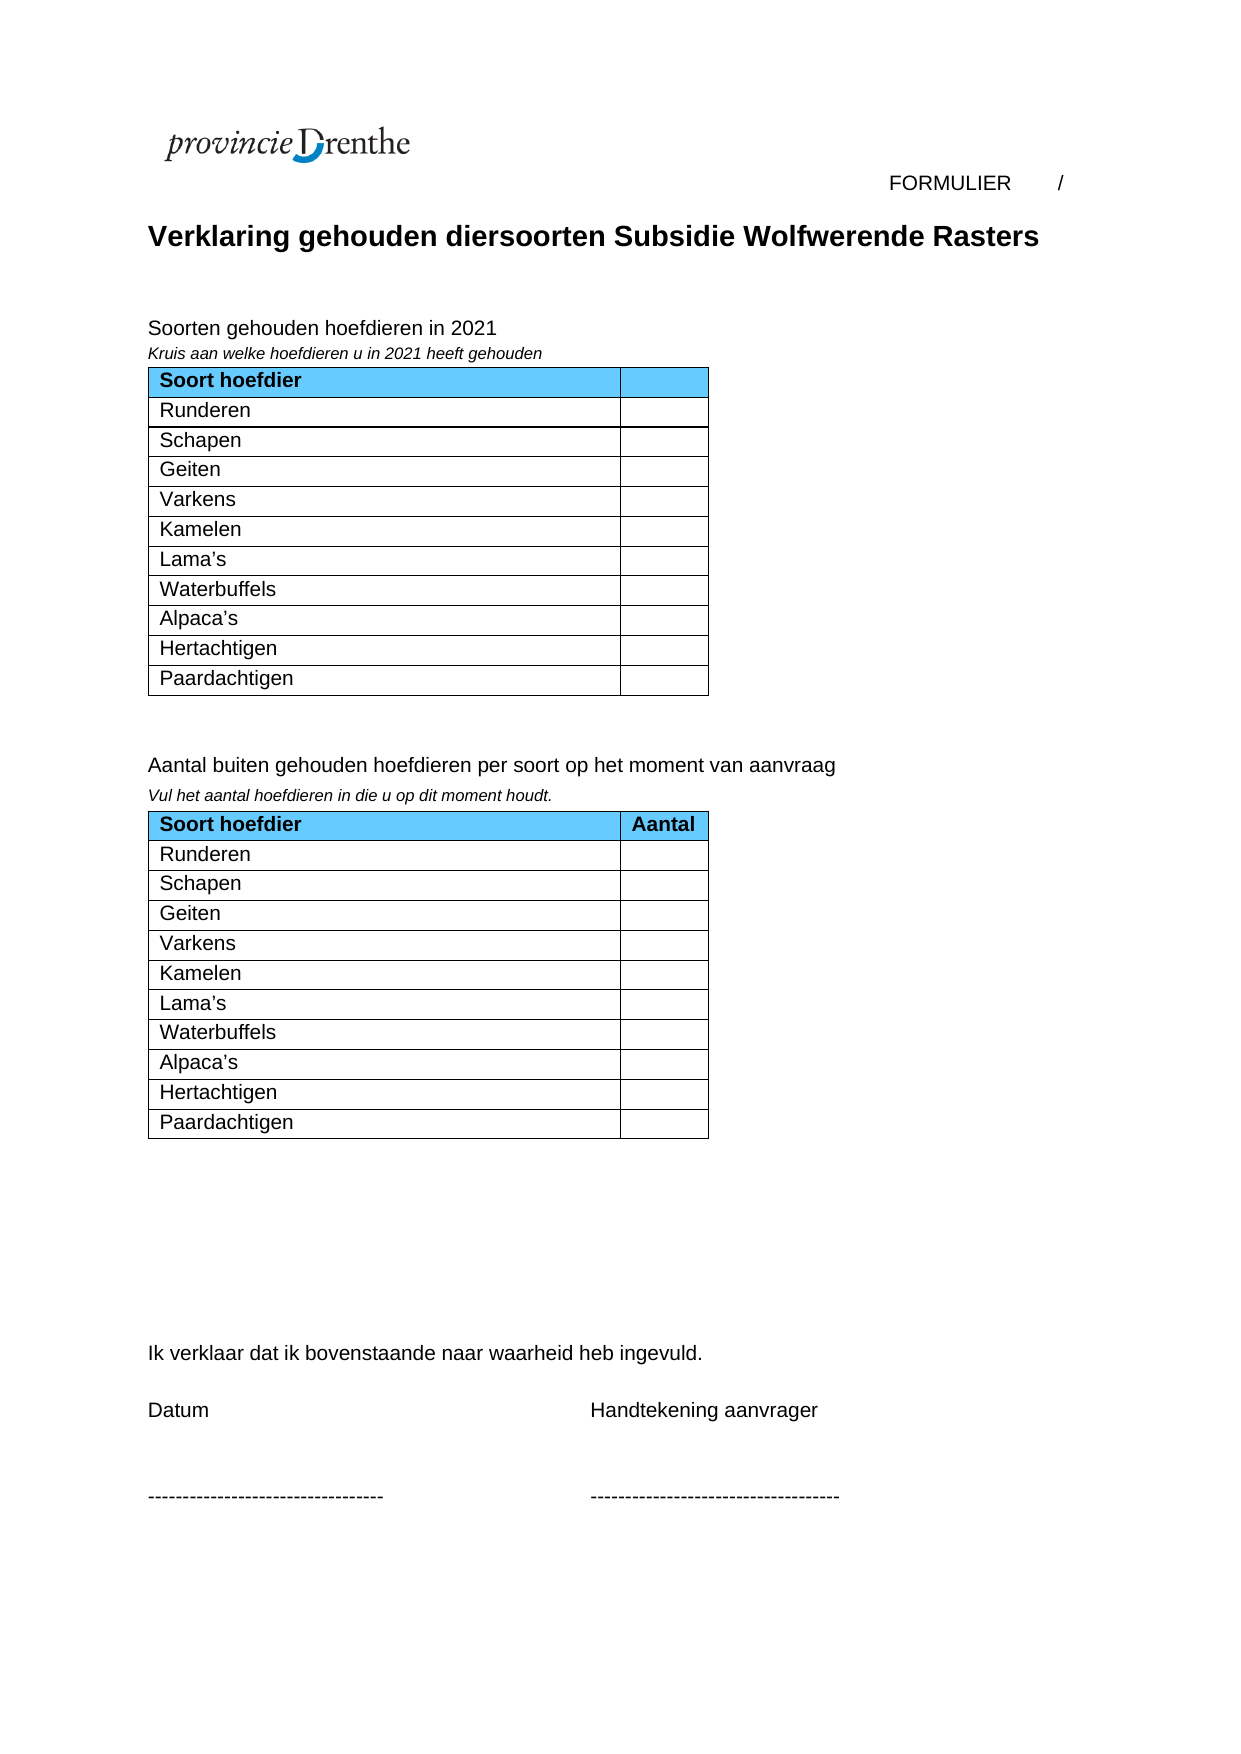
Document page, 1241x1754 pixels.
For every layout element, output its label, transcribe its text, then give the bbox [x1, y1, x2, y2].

table_cell Alpaca’s [149, 606, 620, 635]
table_header Soort hoefdier [149, 812, 620, 840]
table_cell [621, 990, 708, 1019]
text Datum Handtekening aanvrager [148, 1398, 1093, 1422]
table_cell [621, 457, 708, 486]
table_cell Schapen [149, 428, 620, 456]
picture [147, 97, 424, 191]
table_cell [621, 487, 708, 516]
table_cell [621, 666, 708, 694]
table_cell [621, 398, 708, 426]
table_header [621, 368, 708, 397]
table_cell Lama’s [149, 990, 620, 1019]
text Aantal buiten gehouden hoefdieren per soort op het moment van aanvraag Vul het aantal hoefdieren in die u op dit moment houdt. [148, 753, 1093, 806]
table_cell Geiten [149, 901, 620, 930]
table_cell Kamelen [149, 517, 620, 546]
table_cell [621, 1050, 708, 1079]
table_cell Paardachtigen [149, 666, 620, 694]
table_cell [621, 547, 708, 575]
table_cell Lama’s [149, 547, 620, 575]
table_cell Varkens [149, 931, 620, 959]
table_cell [621, 871, 708, 900]
text Verklaring gehouden diersoorten Subsidie Wolfwerende Rasters [148, 218, 1093, 252]
table_cell Runderen [149, 398, 620, 426]
table_cell Waterbuffels [149, 576, 620, 605]
text ---------------------------------- ------------------------------------ [148, 1484, 1093, 1508]
table_cell [621, 1020, 708, 1049]
table_cell [621, 841, 708, 870]
table_cell Varkens [149, 487, 620, 516]
table_cell Alpaca’s [149, 1050, 620, 1079]
text Ik verklaar dat ik bovenstaande naar waarheid heb ingevuld. [148, 1341, 1093, 1364]
table_cell [621, 931, 708, 959]
table_cell [621, 901, 708, 930]
table_cell [621, 428, 708, 456]
table_header Aantal [621, 812, 708, 840]
table_cell [621, 517, 708, 546]
table_cell Hertachtigen [149, 1080, 620, 1108]
table_cell [621, 576, 708, 605]
table_cell [621, 606, 708, 635]
table_cell Hertachtigen [149, 636, 620, 665]
table_cell Geiten [149, 457, 620, 486]
table_cell [621, 961, 708, 989]
text Soorten gehouden hoefdieren in 2021 Kruis aan welke hoefdieren u in 2021 heeft gehouden [148, 316, 1093, 363]
table_cell Paardachtigen [149, 1110, 620, 1138]
table_cell Runderen [149, 841, 620, 870]
table_cell [621, 636, 708, 665]
table_cell [621, 1110, 708, 1138]
table_cell Waterbuffels [149, 1020, 620, 1049]
table_cell Kamelen [149, 961, 620, 989]
table_cell [621, 1080, 708, 1108]
table_cell Schapen [149, 871, 620, 900]
table_header Soort hoefdier [149, 368, 620, 397]
